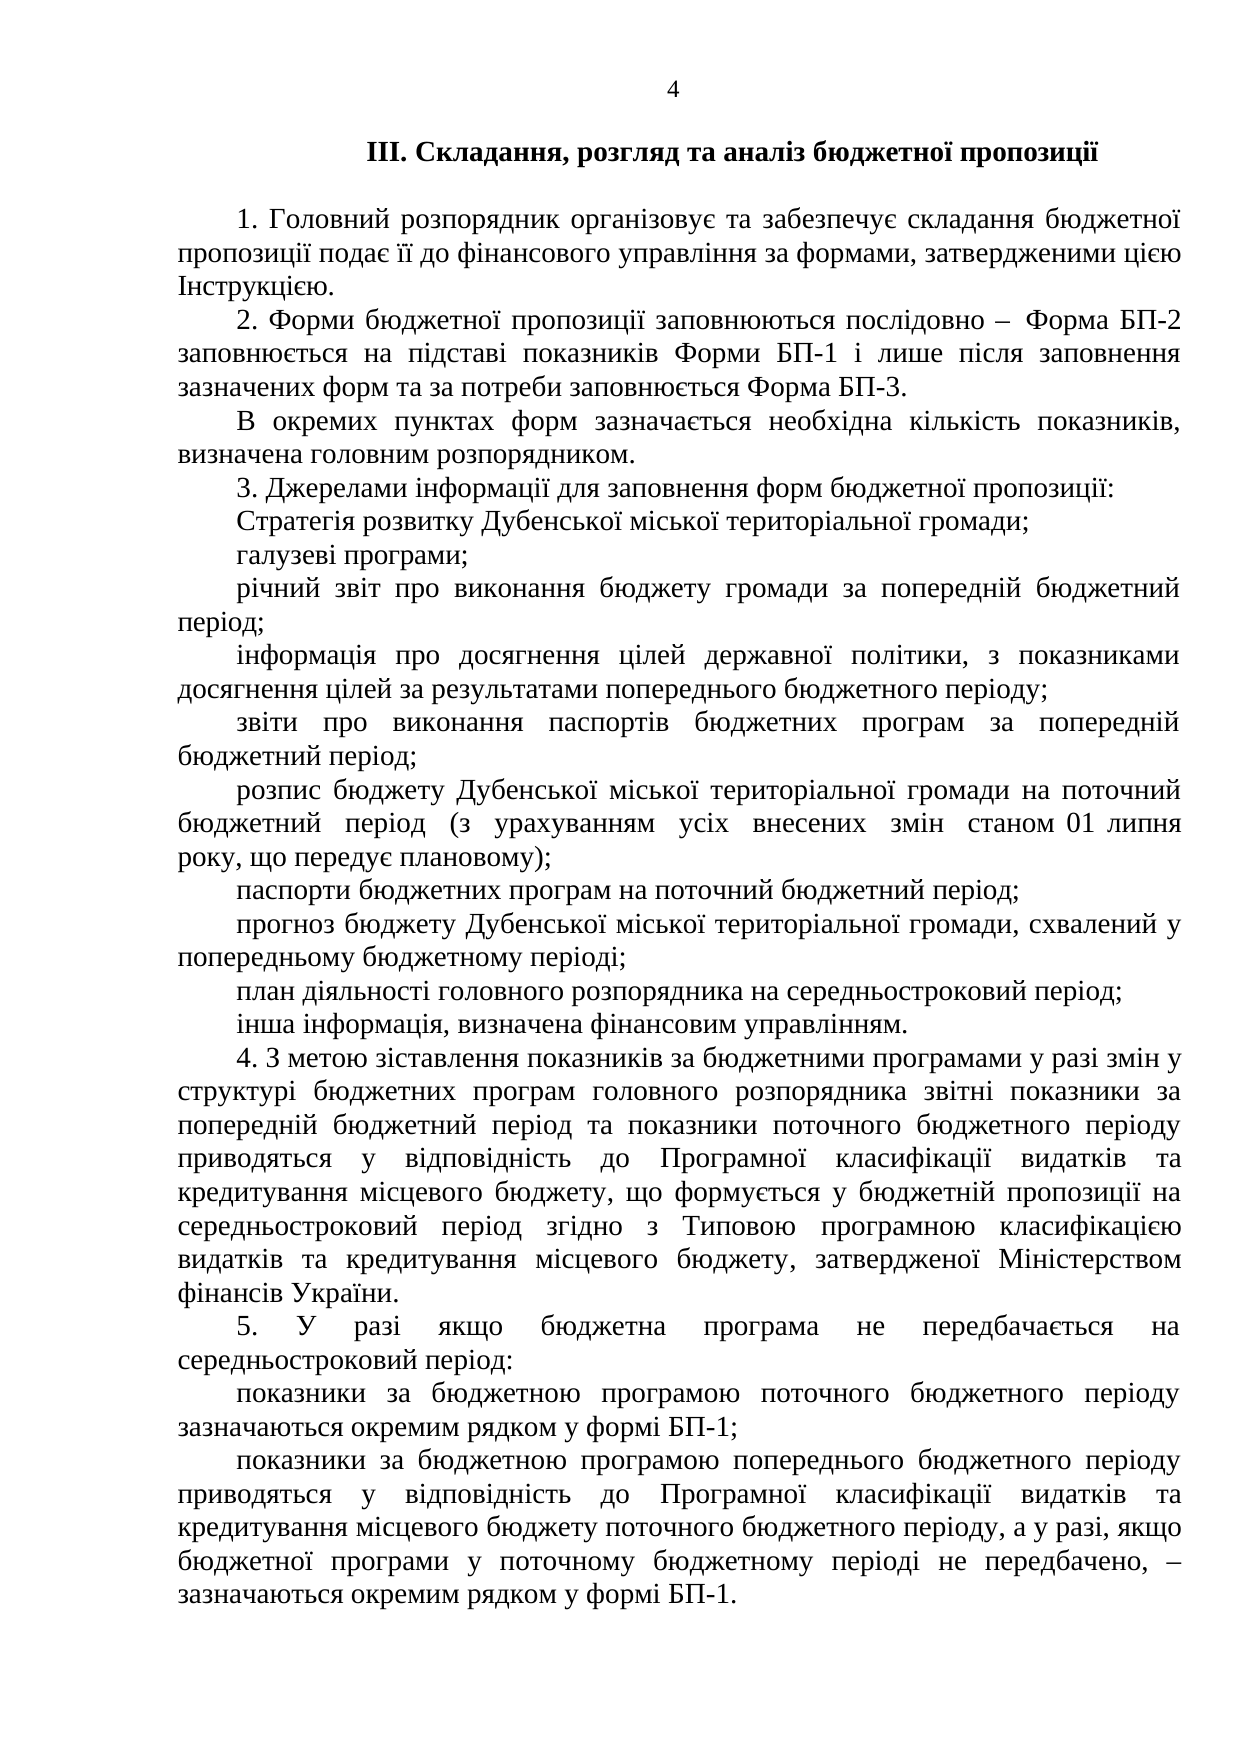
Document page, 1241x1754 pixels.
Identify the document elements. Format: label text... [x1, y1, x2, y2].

text інформація про досягнення цілей державної політики, з показниками досягнення цілей за результатами попереднього бюджетного періоду; [177, 637, 1181, 704]
text паспорти бюджетних програм на поточний бюджетний період; [236, 872, 1196, 906]
text показники за бюджетною програмою поточного бюджетного періоду зазначаються окремим рядком у формі БП-1; [177, 1375, 1181, 1442]
text розпис бюджету Дубенської міської територіальної громади на поточний бюджетний період (з урахуванням усіх внесених змін станом 01 липня року, що передує плановому); [177, 772, 1182, 872]
text звіти про виконання паспортів бюджетних програм за попередній бюджетний період; [177, 704, 1181, 772]
text річний звіт про виконання бюджету громади за попередній бюджетний період; [177, 570, 1181, 637]
list Джерелами інформації для заповнення форм бюджетної пропозиції: Стратегія розвитку Дубенської міської територіальної громади; [236, 470, 1115, 537]
text прогноз бюджету Дубенської міської територіальної громади, схвалений у попередньому бюджетному періоді; [177, 906, 1182, 973]
list З метою зіставлення показників за бюджетними програмами у разі змін у структурі бюджетних програм головного розпорядника звітні показники за попередній бюджетний період та показники поточного бюджетного періоду приводяться у відповідність до Програмної класифікації видатків та кредитування місцевого бюджету, що формується у бюджетній пропозиції на середньостроковий період згідно з Типовою програмною класифікацією видатків та кредитування місцевого бюджету, затвердженої Міністерством фінансів України. [177, 1040, 1182, 1308]
text ІІІ. Складання, розгляд та аналіз бюджетної пропозиції [238, 134, 1179, 168]
text галузеві програми; [236, 537, 1196, 570]
list Головний розпорядник організовує та забезпечує складання бюджетної пропозиції подає її до фінансового управління за формами, затвердженими цією Інструкцією. [177, 201, 1181, 302]
text план діяльності головного розпорядника на середньостроковий період; інша інформація, визначена фінансовим управлінням. [236, 973, 1123, 1040]
list Форми бюджетної пропозиції заповнюються послідовно – Форма БП-2 заповнюється на підставі показників Форми БП-1 і лише після заповнення зазначених форм та за потреби заповнюється Форма БП-3. [177, 302, 1182, 403]
text показники за бюджетною програмою попереднього бюджетного періоду приводяться у відповідність до Програмної класифікації видатків та кредитування місцевого бюджету поточного бюджетного періоду, а у разі, якщо бюджетної програми у поточному бюджетному періоді не передбачено, – зазначаються окремим рядком у формі БП-1. [177, 1442, 1182, 1610]
list У разі якщо бюджетна програма не передбачається на середньостроковий період: [177, 1308, 1181, 1375]
text В окремих пунктах форм зазначається необхідна кількість показників, визначена головним розпорядником. [177, 403, 1182, 470]
